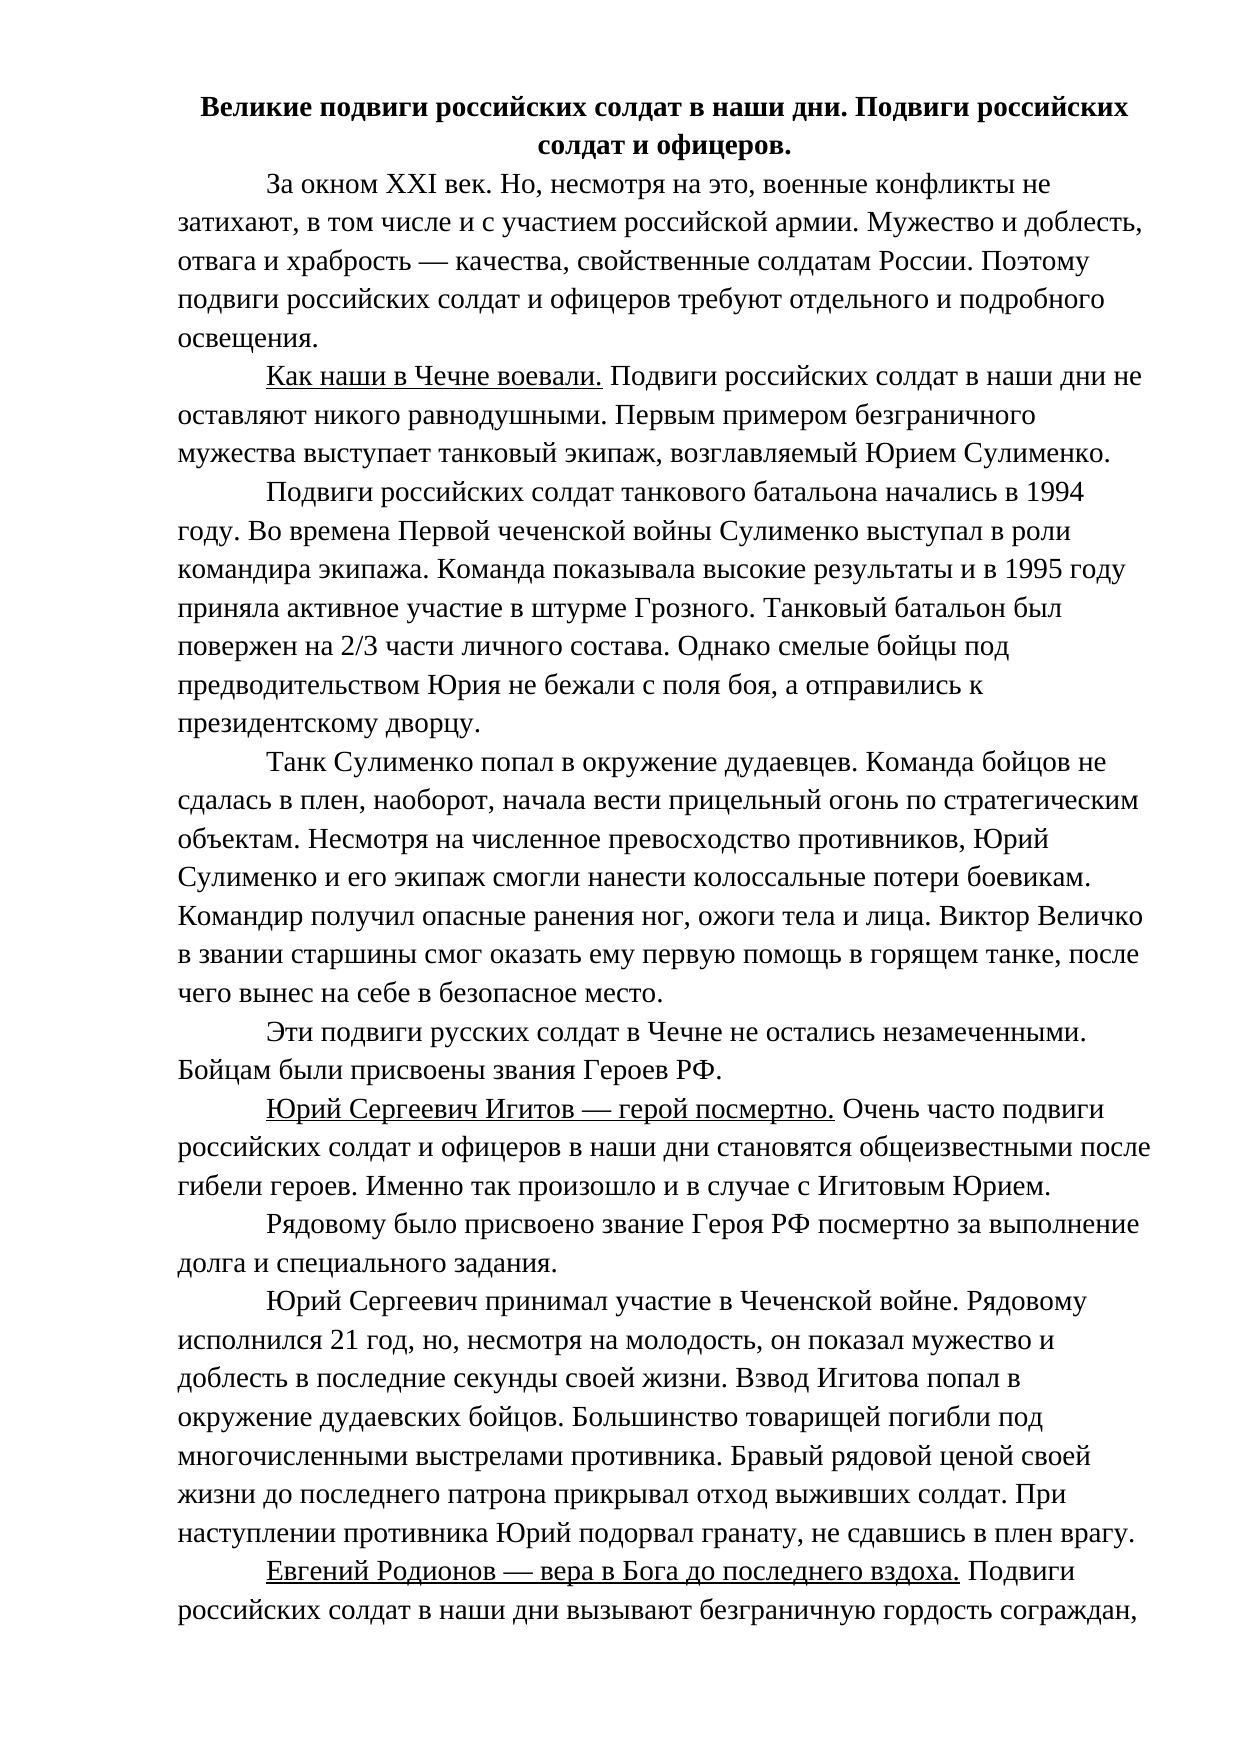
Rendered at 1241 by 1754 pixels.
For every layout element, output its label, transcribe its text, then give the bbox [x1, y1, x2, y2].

text Как наши в Чечне воевали. Подвиги российских солдат в наши дни не оставляют никого равнодушными. Первым примером безграничного мужества выступает танковый экипаж, возглавляемый Юрием Сулименко. [177, 358, 1152, 469]
text Юрий Сергеевич Игитов — герой посмертно. Очень часто подвиги российских солдат и офицеров в наши дни становятся общеизвестными после гибели героев. Именно так произошло и в случае с Игитовым Юрием. [177, 1091, 1152, 1201]
text За окном XXI век. Но, несмотря на это, военные конфликты не затихают, в том числе и с участием российской армии. Мужество и доблесть, отвага и храбрость — качества, свойственные солдатам России. Поэтому подвиги российских солдат и офицеров требуют отдельного и подробного освещения. [177, 166, 1152, 353]
text Великие подвиги российских солдат в наши дни. Подвиги российских солдат и офицеров. [177, 89, 1152, 161]
text Юрий Сергеевич принимал участие в Чеченской войне. Рядовому исполнился 21 год, но, несмотря на молодость, он показал мужество и доблесть в последние секунды своей жизни. Взвод Игитова попал в окружение дудаевских бойцов. Большинство товарищей погибли под многочисленными выстрелами противника. Бравый рядовой ценой своей жизни до последнего патрона прикрывал отход выживших солдат. При наступлении противника Юрий подорвал гранату, не сдавшись в плен врагу. [177, 1283, 1152, 1548]
text Эти подвиги русских солдат в Чечне не остались незамеченными. Бойцам были присвоены звания Героев РФ. [177, 1014, 1152, 1086]
text Подвиги российских солдат танкового батальона начались в 1994 году. Во времена Первой чеченской войны Сулименко выступал в роли командира экипажа. Команда показывала высокие результаты и в 1995 году приняла активное участие в штурме Грозного. Танковый батальон был повержен на 2/3 части личного состава. Однако смелые бойцы под предводительством Юрия не бежали с поля боя, а отправились к президентскому дворцу. [177, 474, 1152, 739]
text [177, 1553, 1152, 1625]
text Танк Сулименко попал в окружение дудаевцев. Команда бойцов не сдалась в плен, наоборот, начала вести прицельный огонь по стратегическим объектам. Несмотря на численное превосходство противников, Юрий Сулименко и его экипаж смогли нанести колоссальные потери боевикам. Командир получил опасные ранения ног, ожоги тела и лица. Виктор Величко в звании старшины смог оказать ему первую помощь в горящем танке, после чего вынес на себе в безопасное место. [177, 744, 1152, 1009]
text Рядовому было присвоено звание Героя РФ посмертно за выполнение долга и специального задания. [177, 1206, 1152, 1278]
